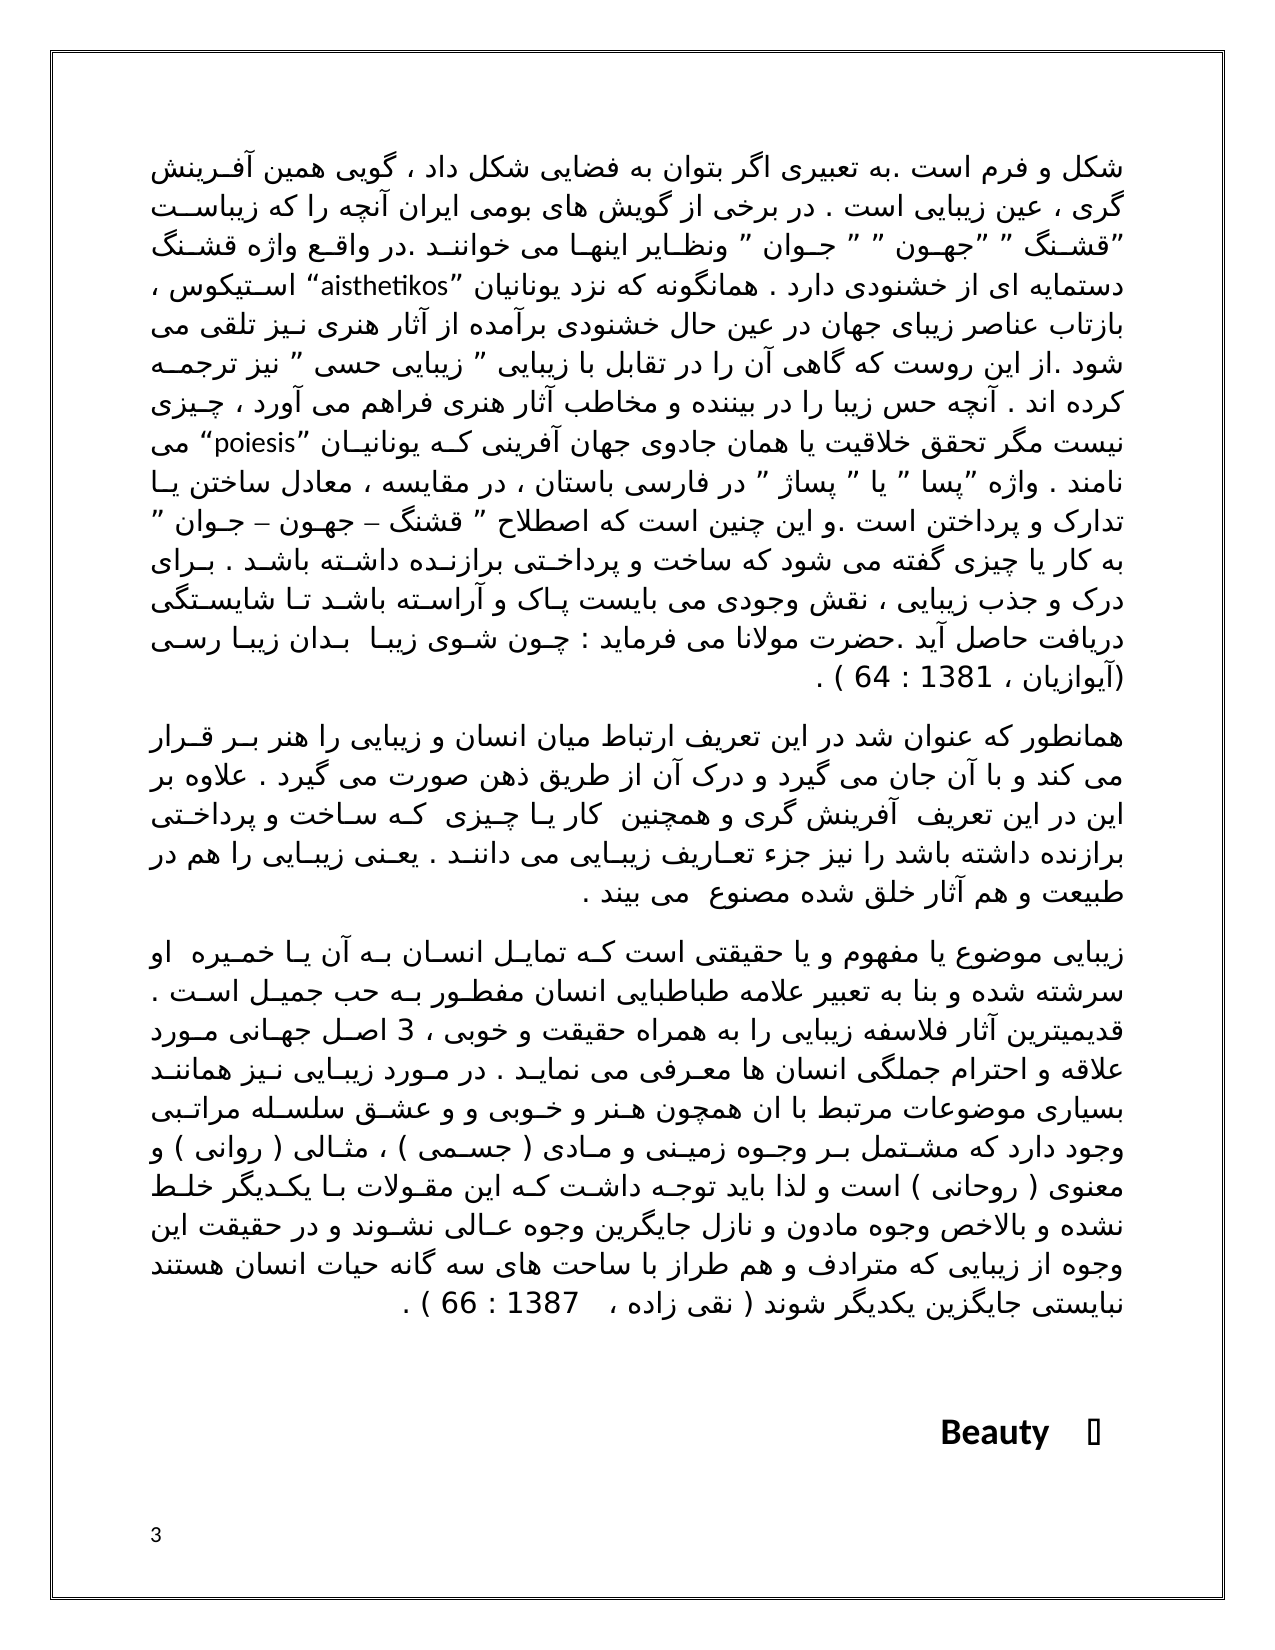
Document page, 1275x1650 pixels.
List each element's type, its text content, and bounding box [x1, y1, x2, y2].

list Beauty [150, 1408, 1087, 1453]
text زیبایی موضوع یا مفهوم و یا حقیقتی است که تمایل انسان به آن یا خمیره او سرشته شده و بنا به تعبیر علامه طباطبایی انسان مفطور به حب جمیل است . قدیمیترین آثار فلاسفه زیبایی را به همراه حقیقت و خوبی ، 3 اصل جهانی مورد علاقه و احترام جملگی انسان ها معرفی می نماید . در مورد زیبایی نیز همانند بسیاری موضوعات مرتبط با ان همچون هنر و خوبی و و عشق سلسله مراتبی وجود دارد که مشتمل بر وجوه زمینی و مادی ( جسمی ) ، مثالی ( روانی ) و معنوی ( روحانی ) است و لذا باید توجه داشت که این مقولات با یکدیگر خلط نشده و بالاخص وجوه مادون و نازل جایگرین وجوه عالی نشوند و در حقیقت این وجوه از زیبایی که مترادف و هم طراز با ساحت های سه گانه حیات انسان هستند نبایستی جایگزین یکدیگر شوند ( نقی زاده ، 1387 : 66 ) . [150, 935, 1125, 1320]
text همانطور که عنوان شد در این تعریف ارتباط میان انسان و زیبایی را هنر بر قرار می کند و با آن جان می گیرد و درک آن از طریق ذهن صورت می گیرد . علاوه بر این در این تعریف آفرینش گری و همچنین کار یا چیزی که ساخت و پرداختی برازنده داشته باشد را نیز جزء تعاریف زیبایی می دانند . یعنی زیبایی را هم در طبیعت و هم آثار خلق شده مصنوع می بیند . [150, 720, 1125, 909]
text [150, 150, 1125, 694]
